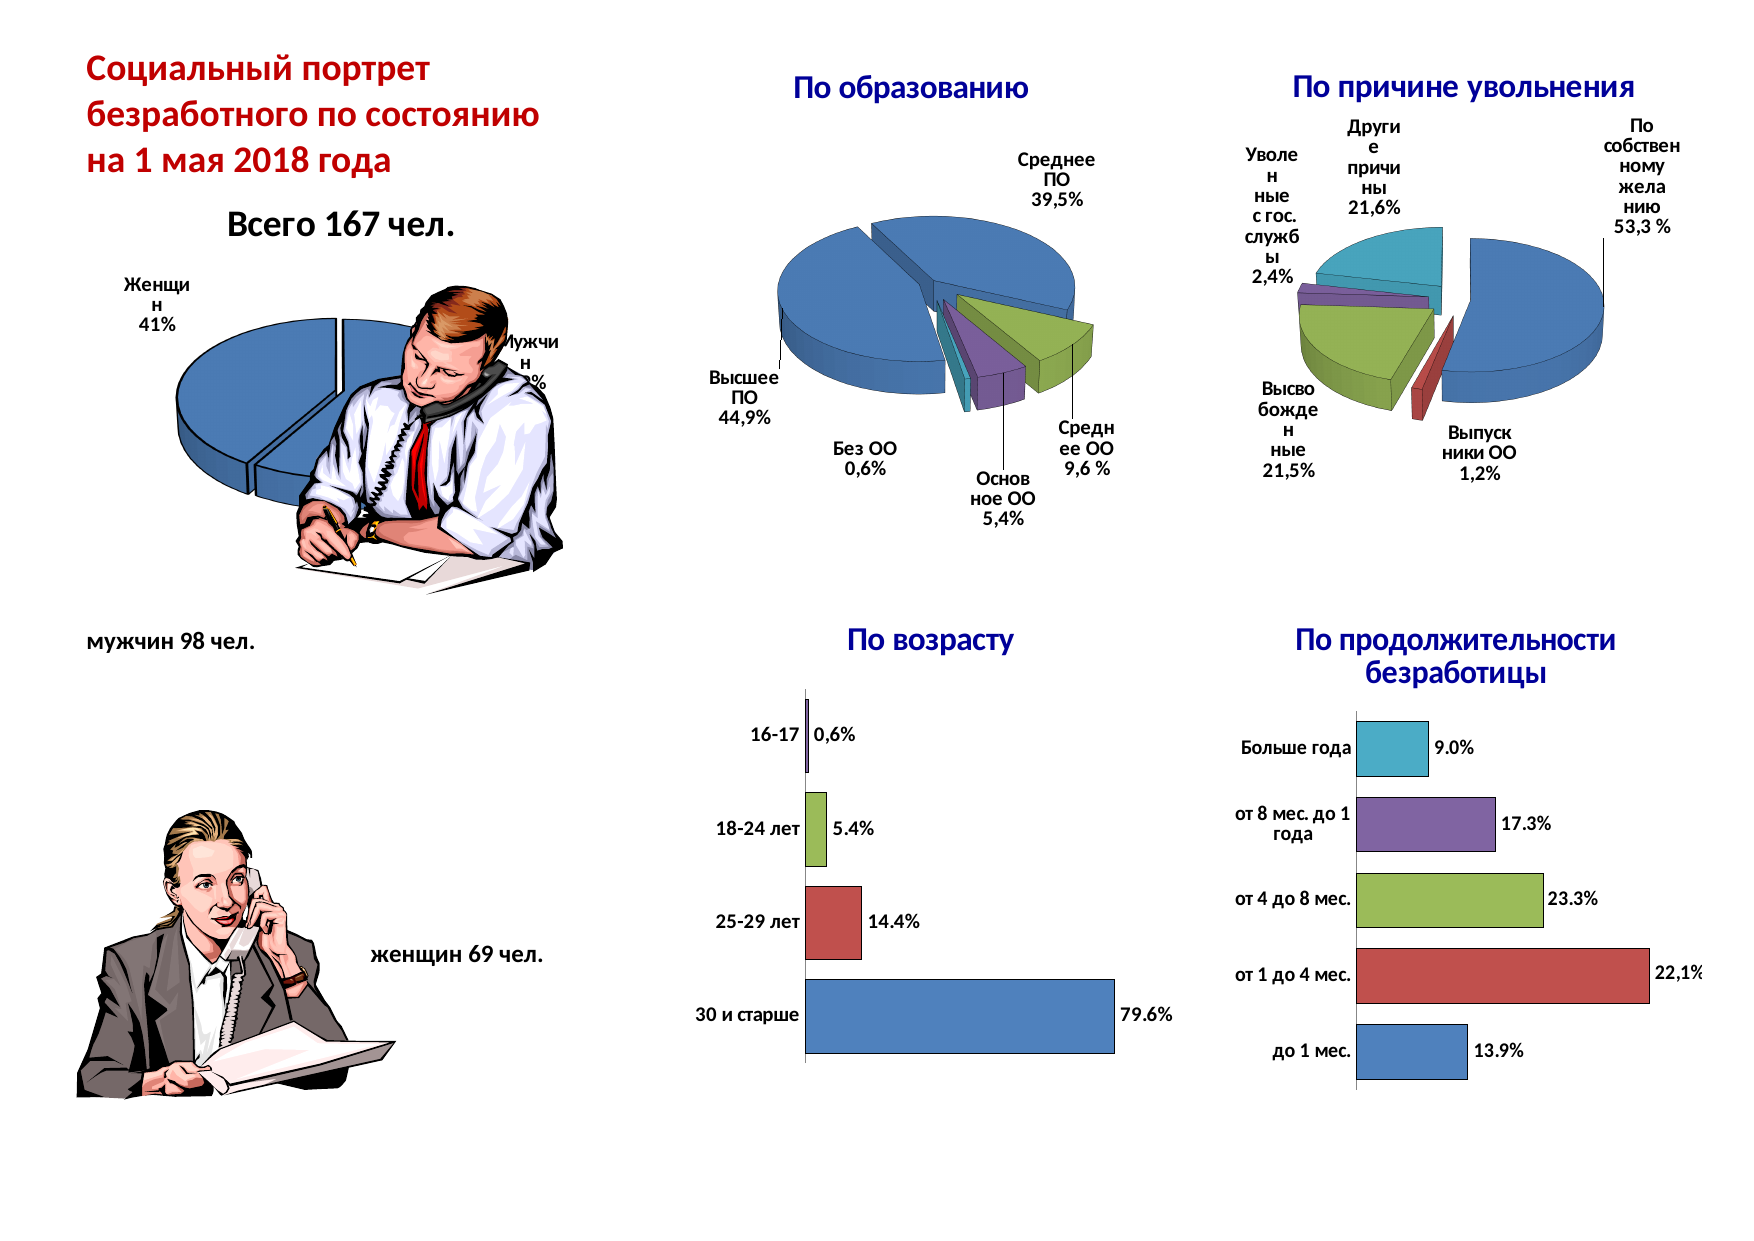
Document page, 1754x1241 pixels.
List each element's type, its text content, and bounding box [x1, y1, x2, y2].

table_header [647, 44, 1214, 597]
table_header [1214, 44, 1701, 597]
table_cell мужчин 98 чел. женщин 69 чел. [75, 597, 647, 1102]
table_header Социальный портрет безработного по состоянию на 1 мая 2018 года [75, 44, 647, 597]
table_cell [1214, 597, 1701, 1102]
table_cell [647, 597, 1214, 1102]
